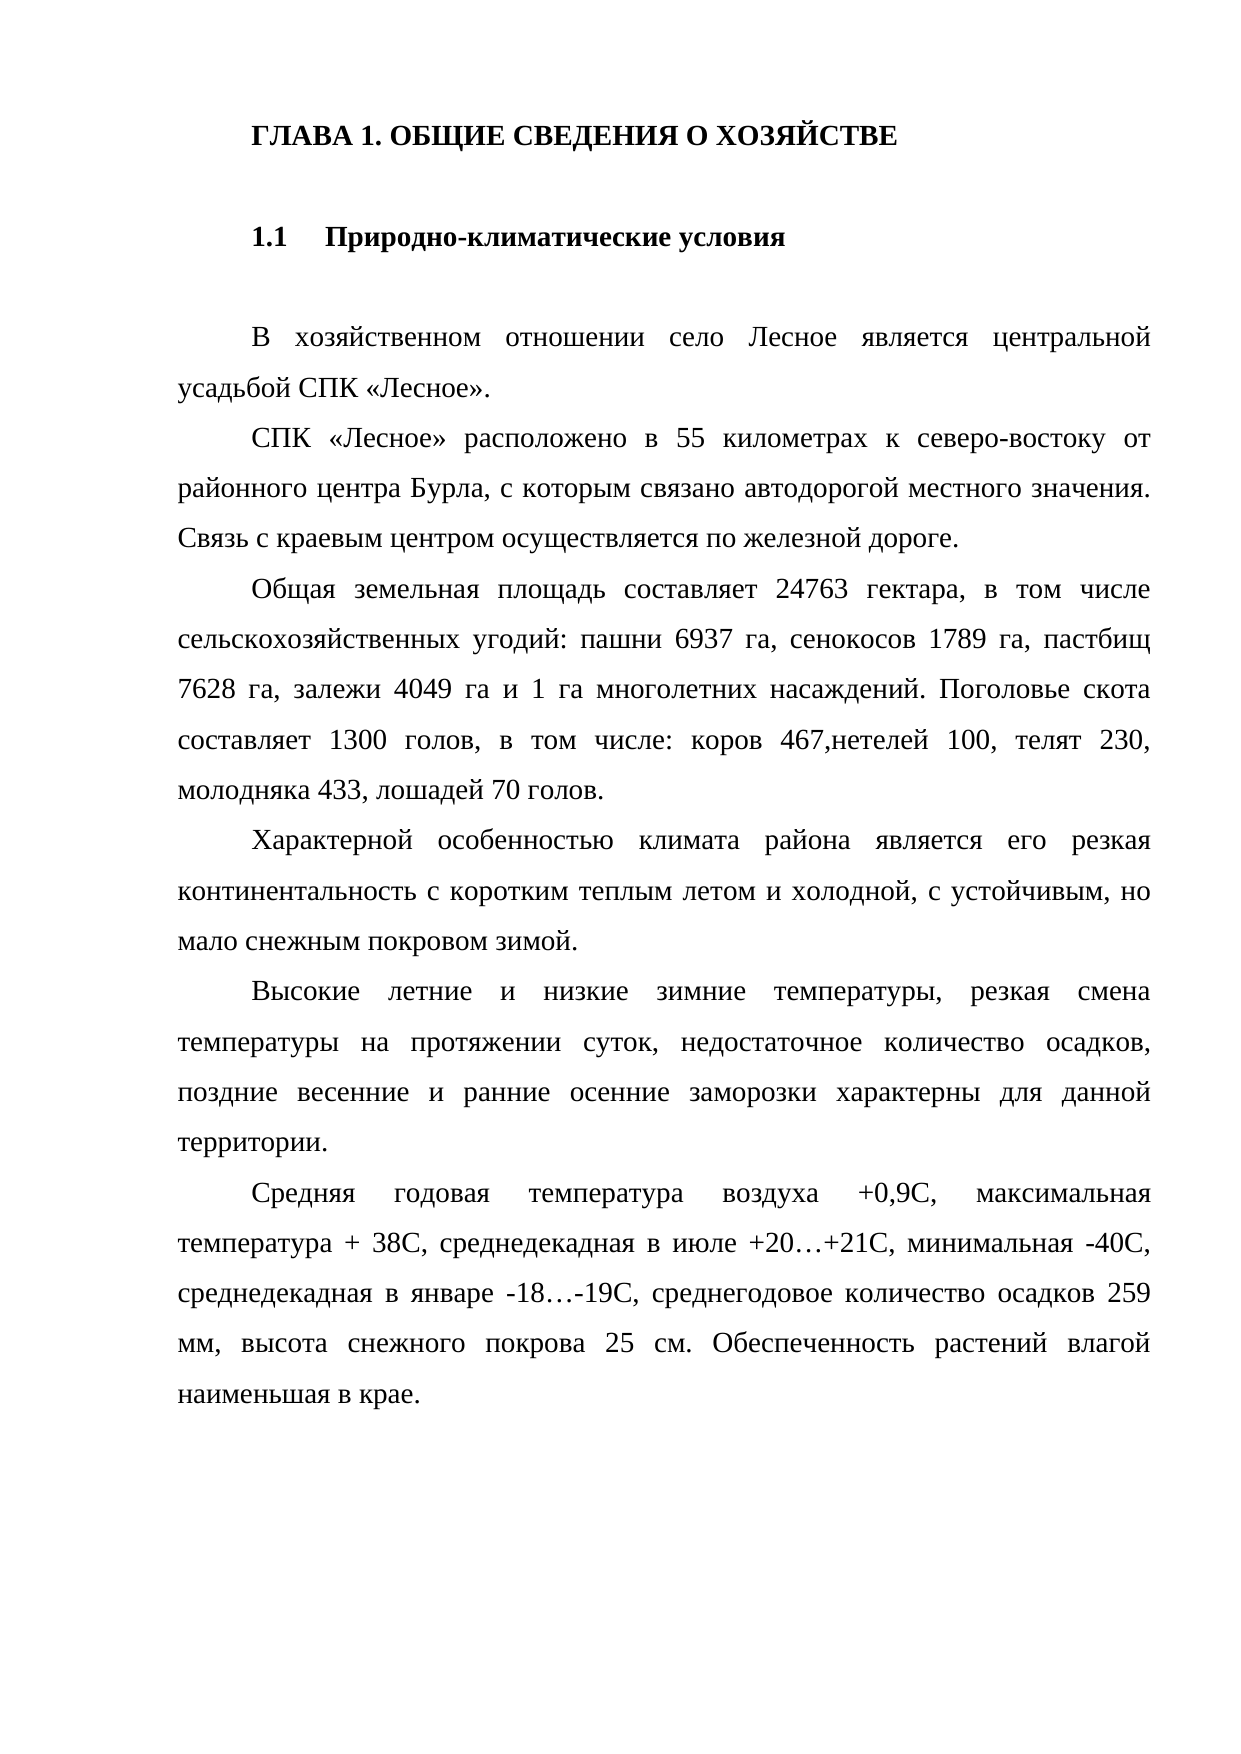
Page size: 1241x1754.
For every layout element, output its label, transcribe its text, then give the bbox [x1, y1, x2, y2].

text Характерной особенностью климата района является его резкая континентальность с коротким теплым летом и холодной, с устойчивым, но мало снежным покровом зимой. [177, 822, 1152, 957]
text В хозяйственном отношении село Лесное является центральной усадьбой СПК «Лесное». [177, 319, 1152, 403]
text Средняя годовая температура воздуха +0,9С, максимальная температура + 38С, среднедекадная в июле +20…+21С, минимальная -40С, среднедекадная в январе -18…-19С, среднегодовое количество осадков 259 мм, высота снежного покрова 25 см. Обеспеченность растений влагой наименьшая в крае. [177, 1175, 1152, 1409]
list Природно-климатические условия [177, 219, 1152, 252]
text СПК «Лесное» расположено в 55 километрах к северо-востоку от районного центра Бурла, с которым связано автодорогой местного значения. Связь с краевым центром осуществляется по железной дороге. [177, 420, 1152, 554]
text ГЛАВА 1. ОБЩИЕ СВЕДЕНИЯ О ХОЗЯЙСТВЕ [177, 118, 1152, 152]
text Общая земельная площадь составляет 24763 гектара, в том числе сельскохозяйственных угодий: пашни 6937 га, сенокосов 1789 га, пастбищ 7628 га, залежи 4049 га и 1 га многолетних насаждений. Поголовье скота составляет 1300 голов, в том числе: коров 467,нетелей 100, телят 230, молодняка 433, лошадей 70 голов. [177, 571, 1152, 806]
text Высокие летние и низкие зимние температуры, резкая смена температуры на протяжении суток, недостаточное количество осадков, поздние весенние и ранние осенние заморозки характерны для данной территории. [177, 973, 1152, 1158]
